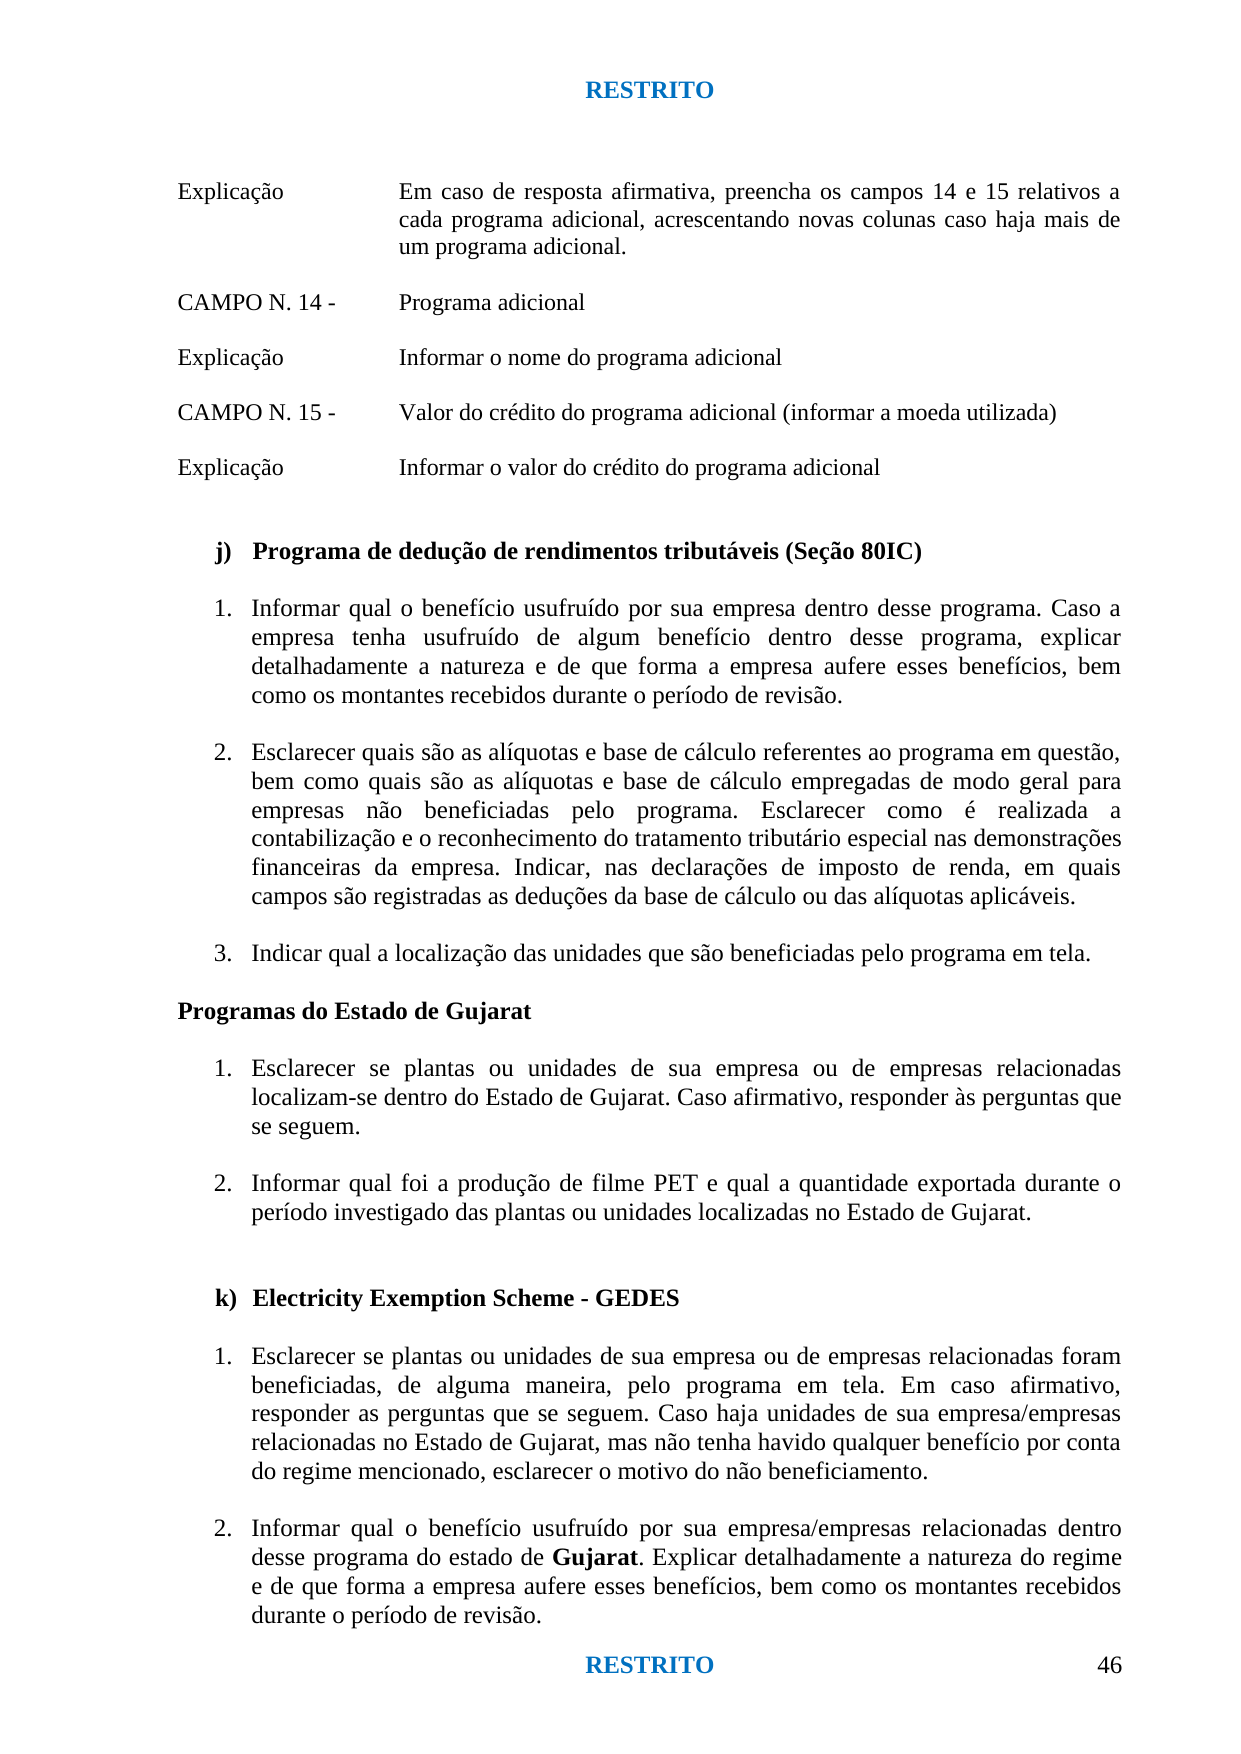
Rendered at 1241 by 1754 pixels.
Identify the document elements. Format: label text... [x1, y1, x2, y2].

list Esclarecer se plantas ou unidades de sua empresa ou de empresas relacionadas localizam-se dentro do Estado de Gujarat. Caso afirmativo, responder às perguntas que se seguem. [213, 1053, 1122, 1140]
list Indicar qual a localização das unidades que são beneficiadas pelo programa em tela. [213, 938, 1122, 967]
list Informar qual o benefício usufruído por sua empresa/empresas relacionadas dentro desse programa do estado de Gujarat. Explicar detalhadamente a natureza do regime e de que forma a empresa aufere esses benefícios, bem como os montantes recebidos durante o período de revisão. [213, 1513, 1122, 1628]
list Informar qual foi a produção de filme PET e qual a quantidade exportada durante o período investigado das plantas ou unidades localizadas no Estado de Gujarat. [213, 1168, 1122, 1226]
list Electricity Exemption Scheme - GEDES [215, 1283, 1122, 1312]
text Explicação Informar o valor do crédito do programa adicional [177, 453, 1122, 481]
list Informar qual o benefício usufruído por sua empresa dentro desse programa. Caso a empresa tenha usufruído de algum benefício dentro desse programa, explicar detalhadamente a natureza e de que forma a empresa aufere esses benefícios, bem como os montantes recebidos durante o período de revisão. [213, 593, 1122, 708]
text Explicação Informar o nome do programa adicional [177, 343, 1122, 370]
list Esclarecer se plantas ou unidades de sua empresa ou de empresas relacionadas foram beneficiadas, de alguma maneira, pelo programa em tela. Em caso afirmativo, responder as perguntas que se seguem. Caso haja unidades de sua empresa/empresas relacionadas no Estado de Gujarat, mas não tenha havido qualquer benefício por conta do regime mencionado, esclarecer o motivo do não beneficiamento. [213, 1341, 1122, 1485]
text CAMPO N. 14 - Programa adicional [177, 288, 1122, 315]
text CAMPO N. 15 - Valor do crédito do programa adicional (informar a moeda utilizada) [177, 398, 1122, 426]
subtitle Programa de dedução de rendimentos tributáveis (Seção 80IC) [215, 536, 1122, 565]
list Esclarecer quais são as alíquotas e base de cálculo referentes ao programa em questão, bem como quais são as alíquotas e base de cálculo empregadas de modo geral para empresas não beneficiadas pelo programa. Esclarecer como é realizada a contabilização e o reconhecimento do tratamento tributário especial nas demonstrações financeiras da empresa. Indicar, nas declarações de imposto de renda, em quais campos são registradas as deduções da base de cálculo ou das alíquotas aplicáveis. [213, 737, 1122, 910]
text Explicação Em caso de resposta afirmativa, preencha os campos 14 e 15 relativos a cada programa adicional, acrescentando novas colunas caso haja mais de um programa adicional. [177, 177, 1122, 260]
text Programas do Estado de Gujarat [177, 996, 1122, 1025]
